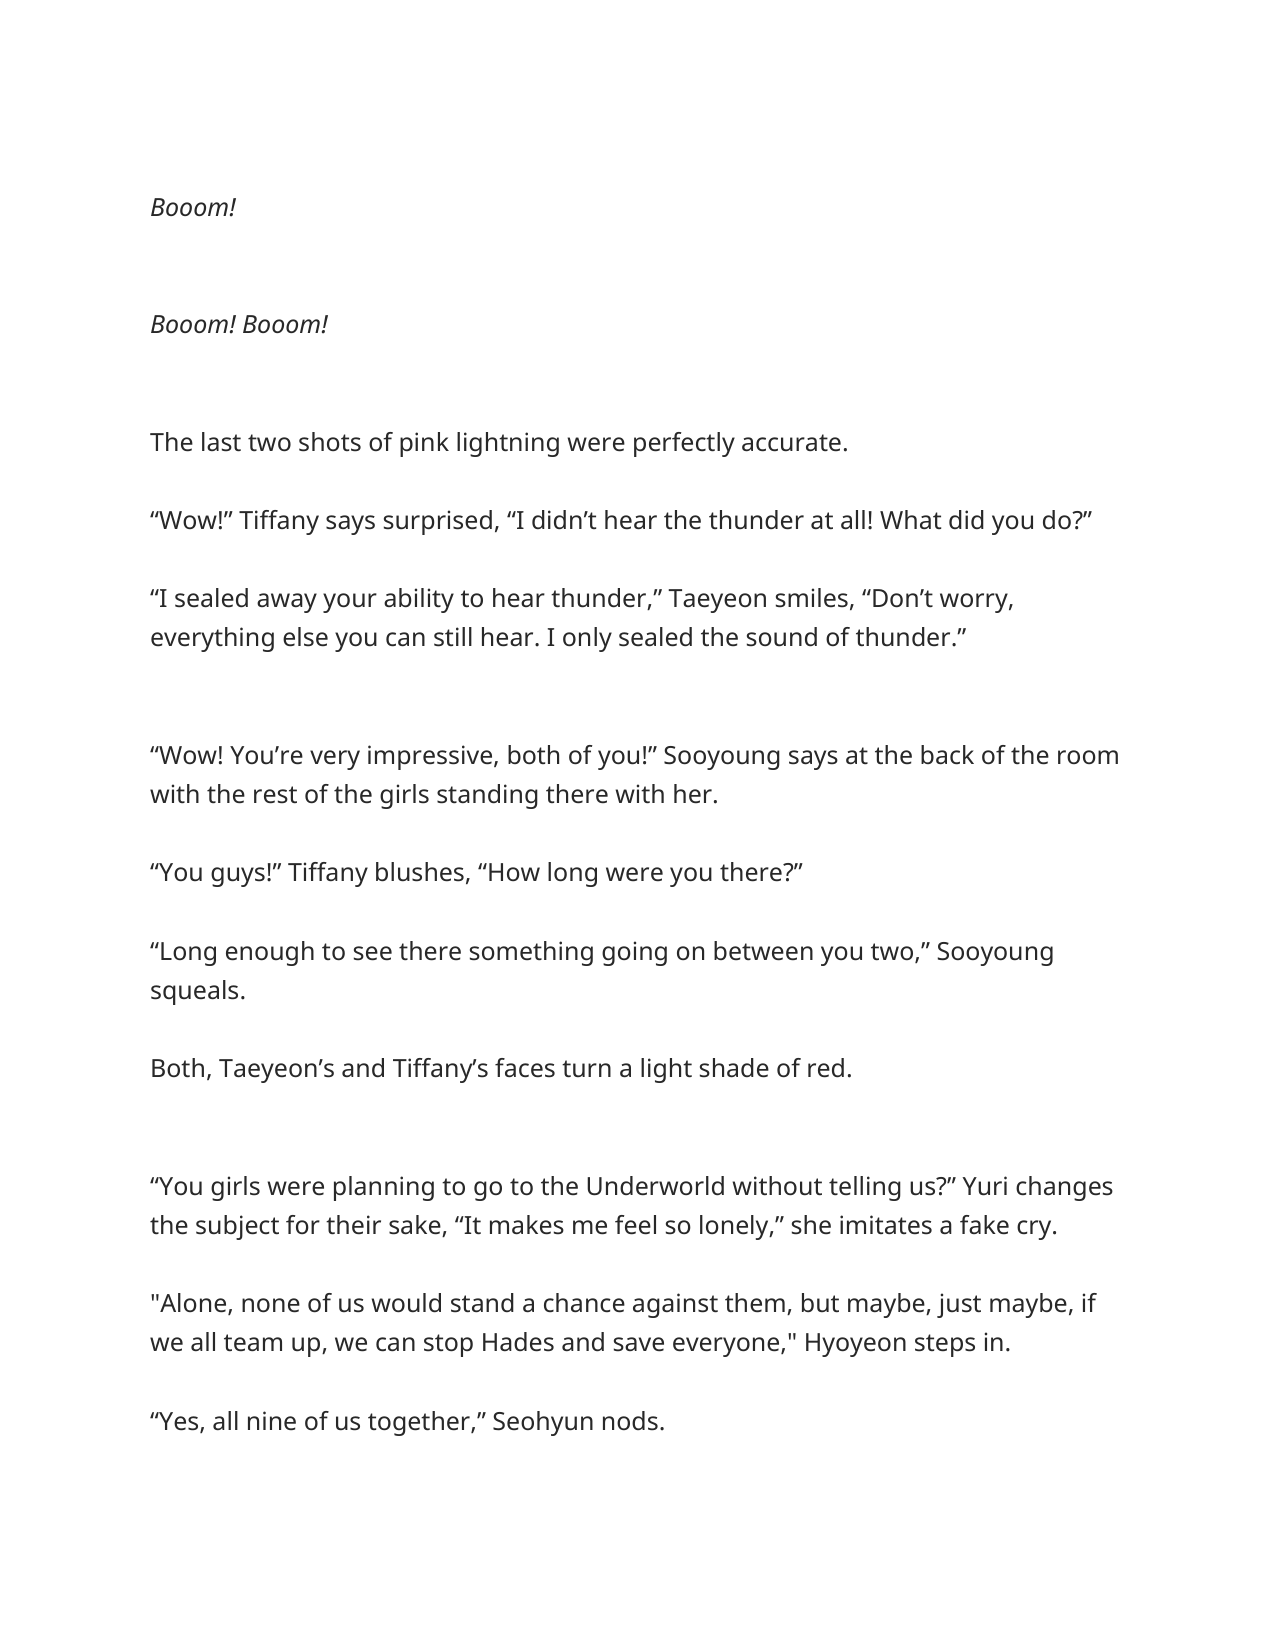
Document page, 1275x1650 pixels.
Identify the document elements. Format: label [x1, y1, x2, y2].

text [150, 150, 1125, 1477]
